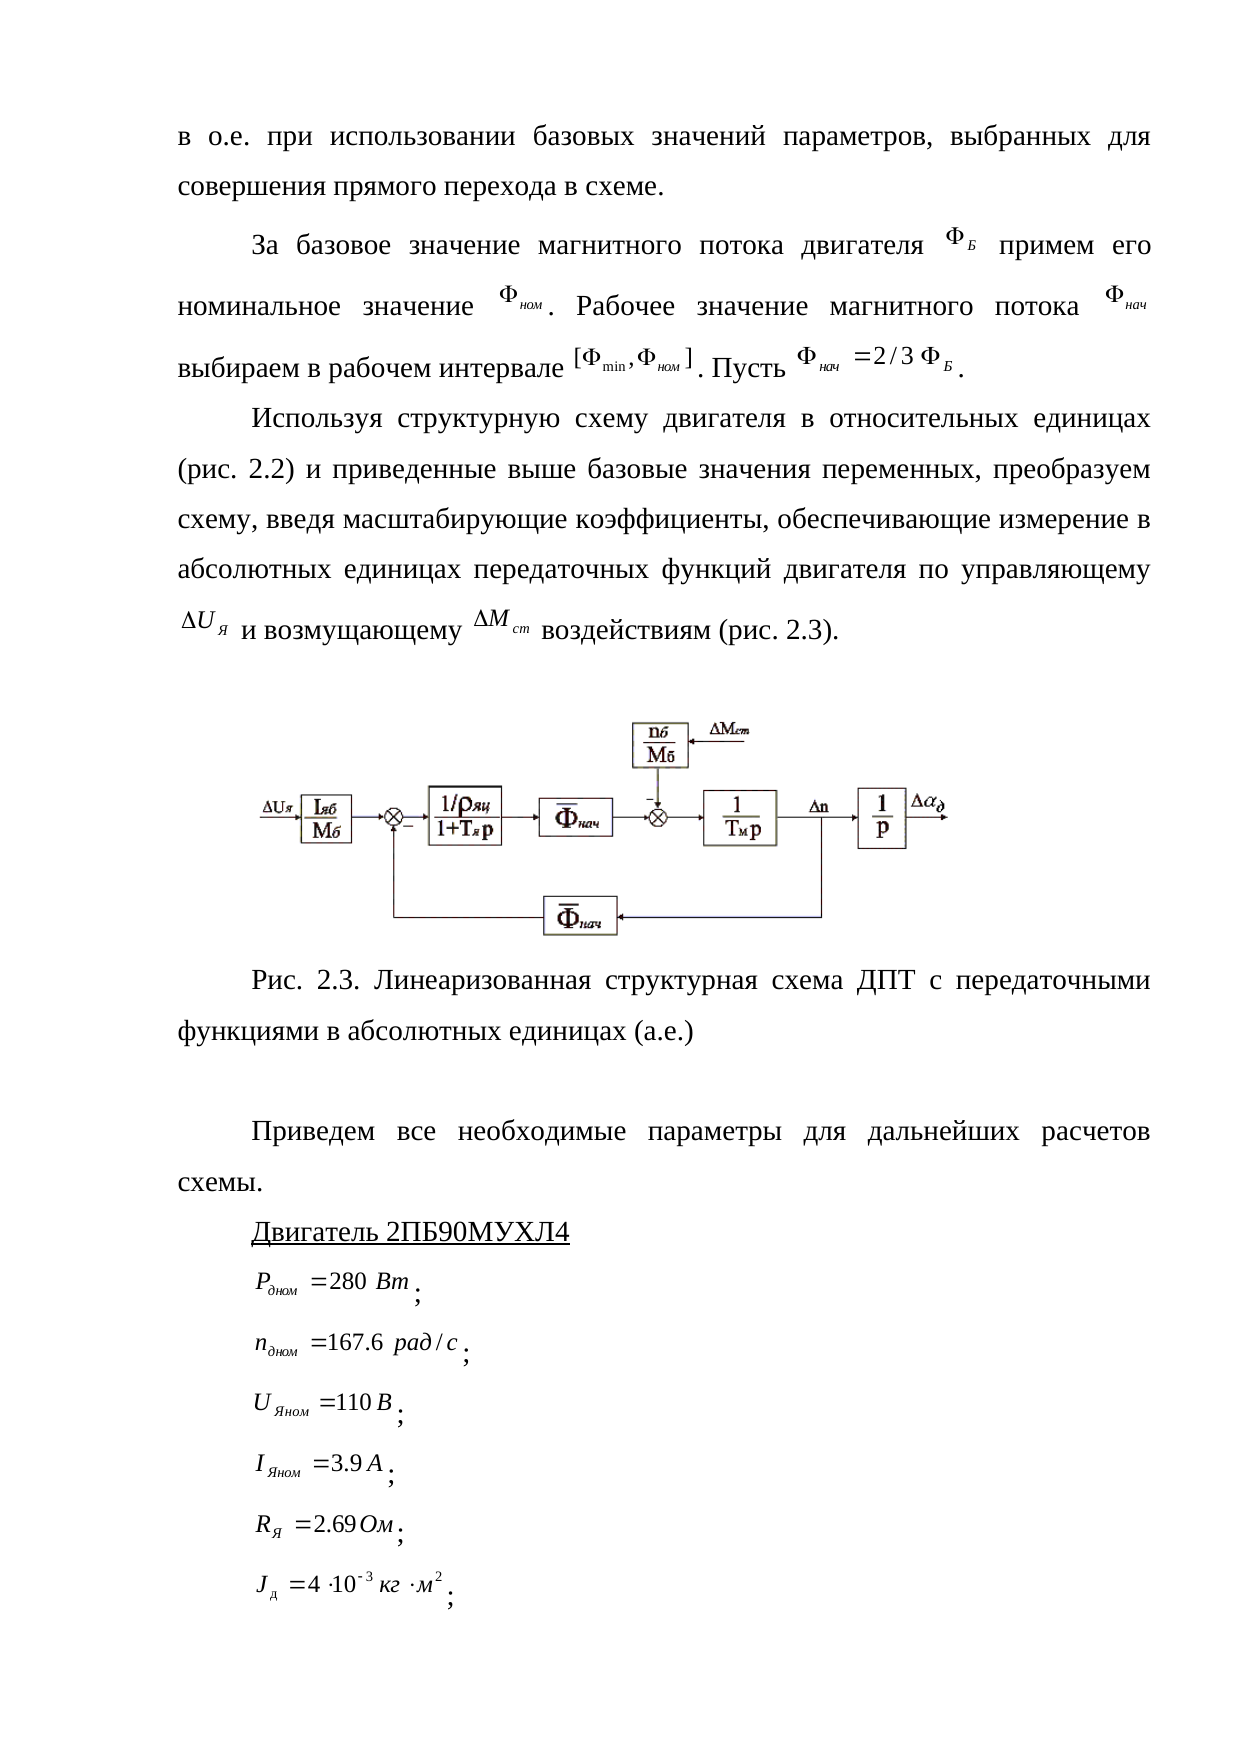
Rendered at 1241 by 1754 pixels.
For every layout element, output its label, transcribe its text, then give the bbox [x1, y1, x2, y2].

text ; [177, 1507, 1152, 1549]
text Двигатель 2ПБ90МУХЛ4 [177, 1214, 1152, 1248]
text ; [177, 1264, 1152, 1308]
picture [251, 712, 961, 946]
text ; [177, 1566, 1152, 1611]
text Приведем все необходимые параметры для дальнейших расчетов схемы. [177, 1113, 1152, 1197]
text Рис. 2.3. Линеаризованная структурная схема ДПТ с передаточными функциями в абсолютных единицах (а.е.) [177, 962, 1152, 1046]
text ; [177, 1446, 1152, 1490]
text ; [177, 1325, 1152, 1369]
text ; [177, 1386, 1152, 1429]
text Используя структурную схему двигателя в относительных единицах (рис. 2.2) и приведенные выше базовые значения переменных, преобразуем схему, введя масштабирующие коэффициенты, обеспечивающие измерение в абсолютных единицах передаточных функций двигателя по управляющему и возмущающему воздействиям (рис. 2.3). [177, 401, 1152, 646]
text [177, 118, 1152, 202]
text За базовое значение магнитного потока двигателя примем его номинальное значение . Рабочее значение магнитного потока выбираем в рабочем интервале . Пусть . [177, 219, 1152, 384]
